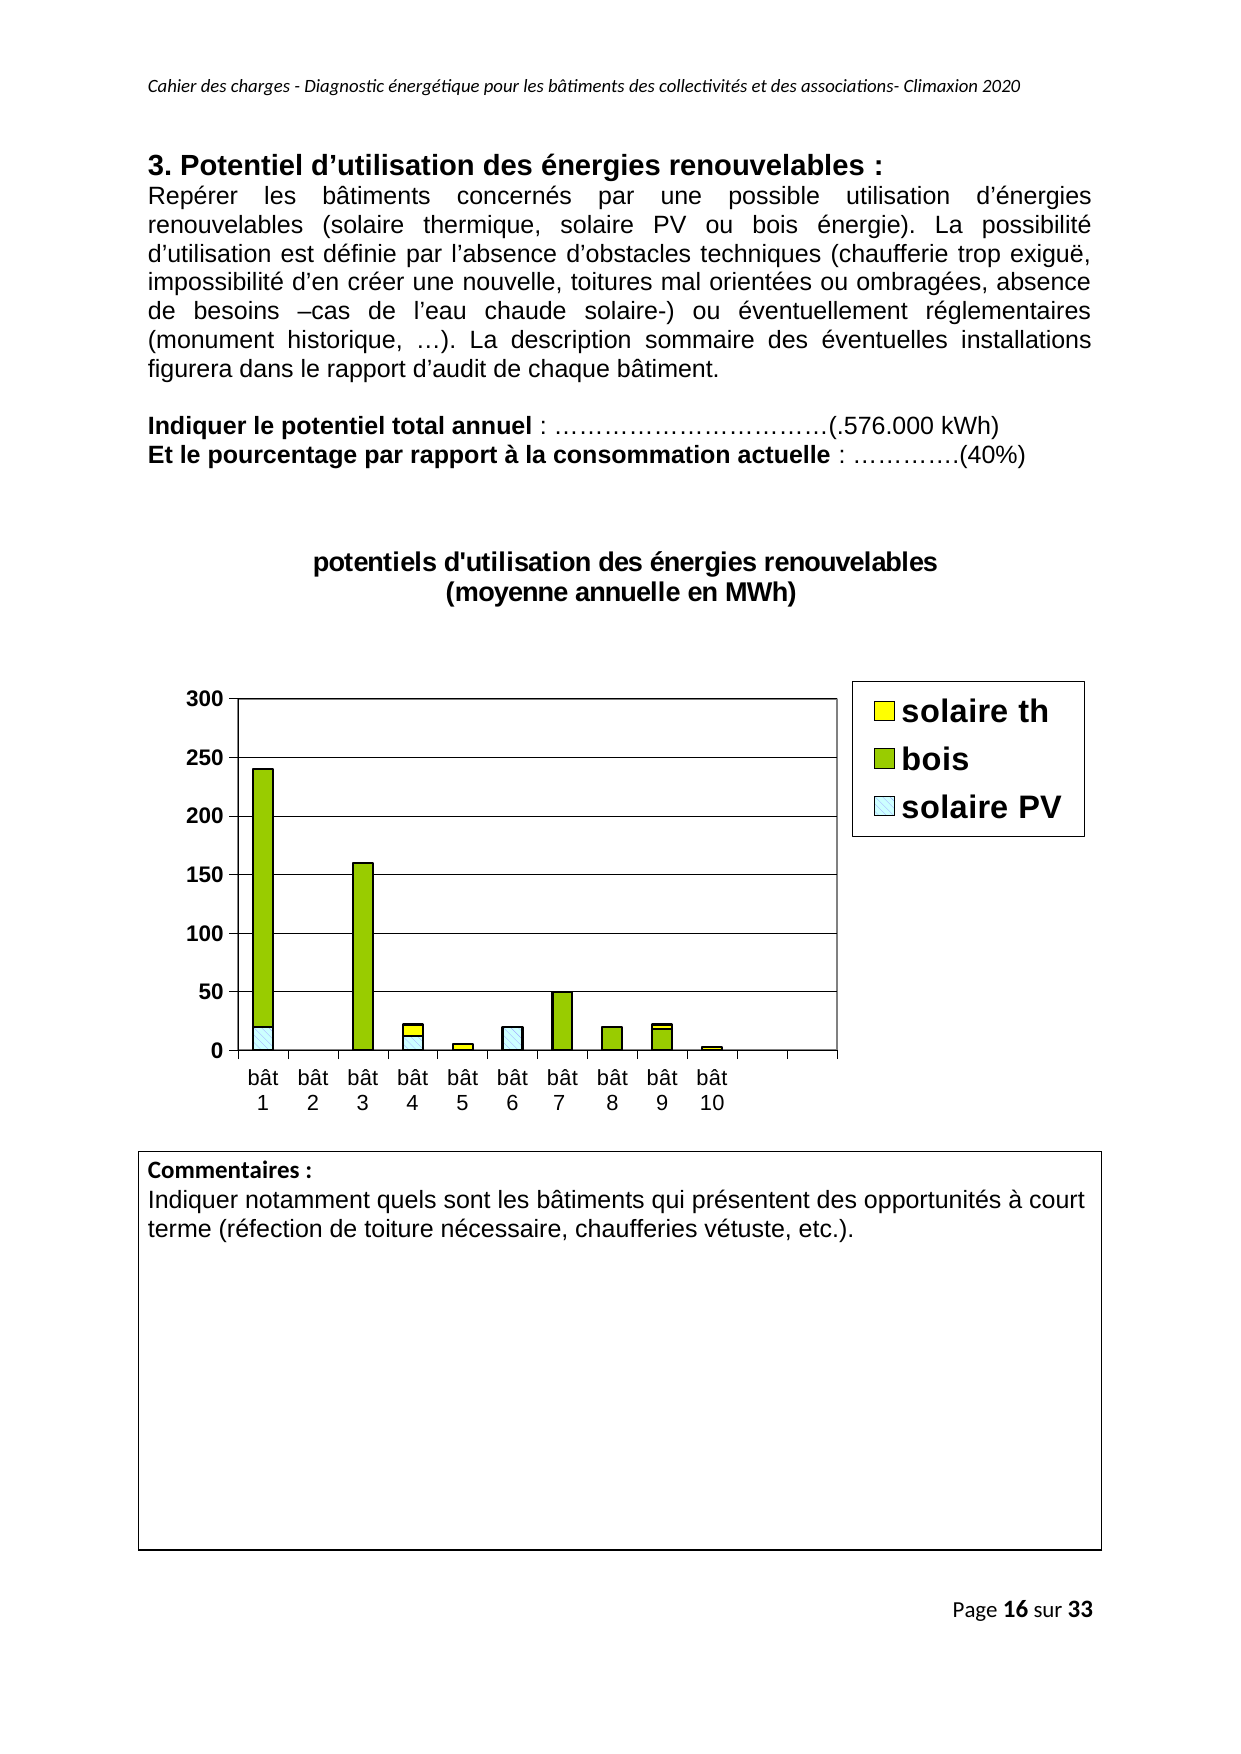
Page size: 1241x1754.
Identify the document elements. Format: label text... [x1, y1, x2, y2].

text Indiquer le potentiel total annuel : ……………………………(.576.000 kWh) [148, 411, 1093, 440]
text Repérer les bâtiments concernés par une possible utilisation d’énergies renouvelables (solaire thermique, solaire PV ou bois énergie). La possibilité d’utilisation est définie par l’absence d’obstacles techniques (chaufferie trop exiguë, impossibilité d’en créer une nouvelle, toitures mal orientées ou ombragées, absence de besoins –cas de l’eau chaude solaire-) ou éventuellement réglementaires (monument historique, …). La description sommaire des éventuelles installations figurera dans le rapport d’audit de chaque bâtiment. [148, 181, 1093, 382]
text Commentaires : [139, 1152, 1101, 1182]
text Et le pourcentage par rapport à la consommation actuelle : ………….(40%) [148, 440, 1093, 469]
text Indiquer notamment quels sont les bâtiments qui présentent des opportunités à court terme (réfection de toiture nécessaire, chaufferies vétuste, etc.). [139, 1182, 1101, 1242]
text 3. Potentiel d’utilisation des énergies renouvelables : [148, 148, 1093, 181]
